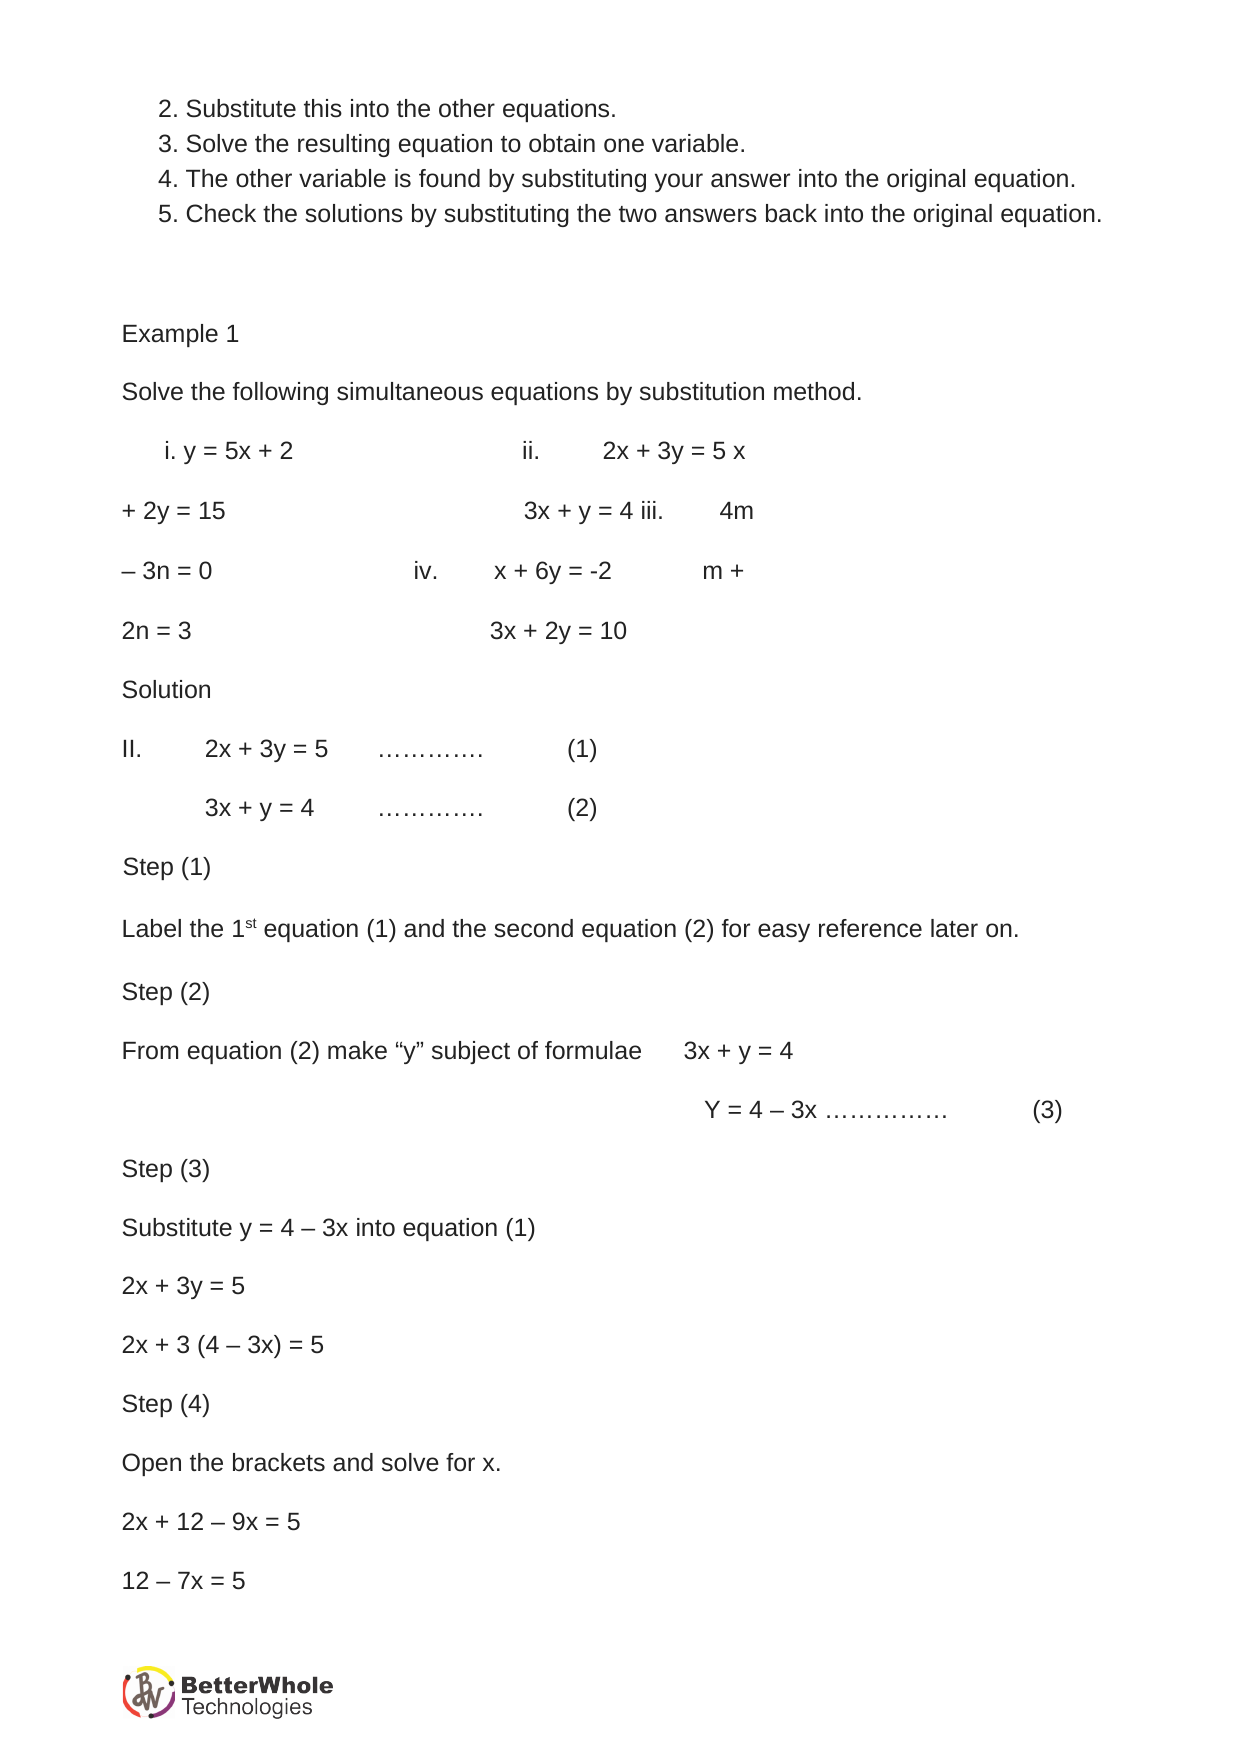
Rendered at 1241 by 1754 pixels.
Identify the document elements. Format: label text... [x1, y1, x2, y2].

text 3x + y = 4 …………. (2) [121, 793, 1116, 822]
list Substitute this into the other equations. [158, 94, 1116, 123]
text 12 – 7x = 5 [121, 1566, 1116, 1594]
text Solution [121, 675, 1116, 704]
list Check the solutions by substituting the two answers back into the original equation. [158, 199, 1116, 227]
text Label the 1st equation (1) and the second equation (2) for easy reference later on. [121, 914, 1116, 943]
text Step (2) [121, 977, 1116, 1006]
text II. 2x + 3y = 5 …………. (1) [121, 734, 1116, 763]
text 2x + 3 (4 – 3x) = 5 [121, 1330, 1116, 1359]
text Substitute y = 4 – 3x into equation (1) [121, 1212, 1116, 1241]
text 2x + 12 – 9x = 5 [121, 1507, 1116, 1536]
text From equation (2) make “y” subject of formulae 3x + y = 4 [121, 1036, 1116, 1065]
text Example 1 [121, 318, 1116, 347]
subtitle Step (1) [122, 852, 1116, 881]
text Open the brackets and solve for x. [121, 1448, 1116, 1477]
text Step (3) [121, 1154, 1116, 1182]
list Solve the resulting equation to obtain one variable. [158, 128, 1116, 157]
list The other variable is found by substituting your answer into the original equation. [158, 164, 1116, 193]
text i. y = 5x + 2 ii. 2x + 3y = 5 x + 2y = 15 3x + y = 4 iii. 4m – 3n = 0 iv. x + 6y = -2 m + 2n = 3 3x + 2y = 10 [121, 436, 763, 644]
text Solve the following simultaneous equations by substitution method. [121, 377, 1116, 406]
text Y = 4 – 3x …………… (3) [121, 1095, 1116, 1123]
text 2x + 3y = 5 [121, 1271, 1116, 1300]
picture [122, 1666, 333, 1719]
text Step (4) [121, 1389, 1116, 1418]
